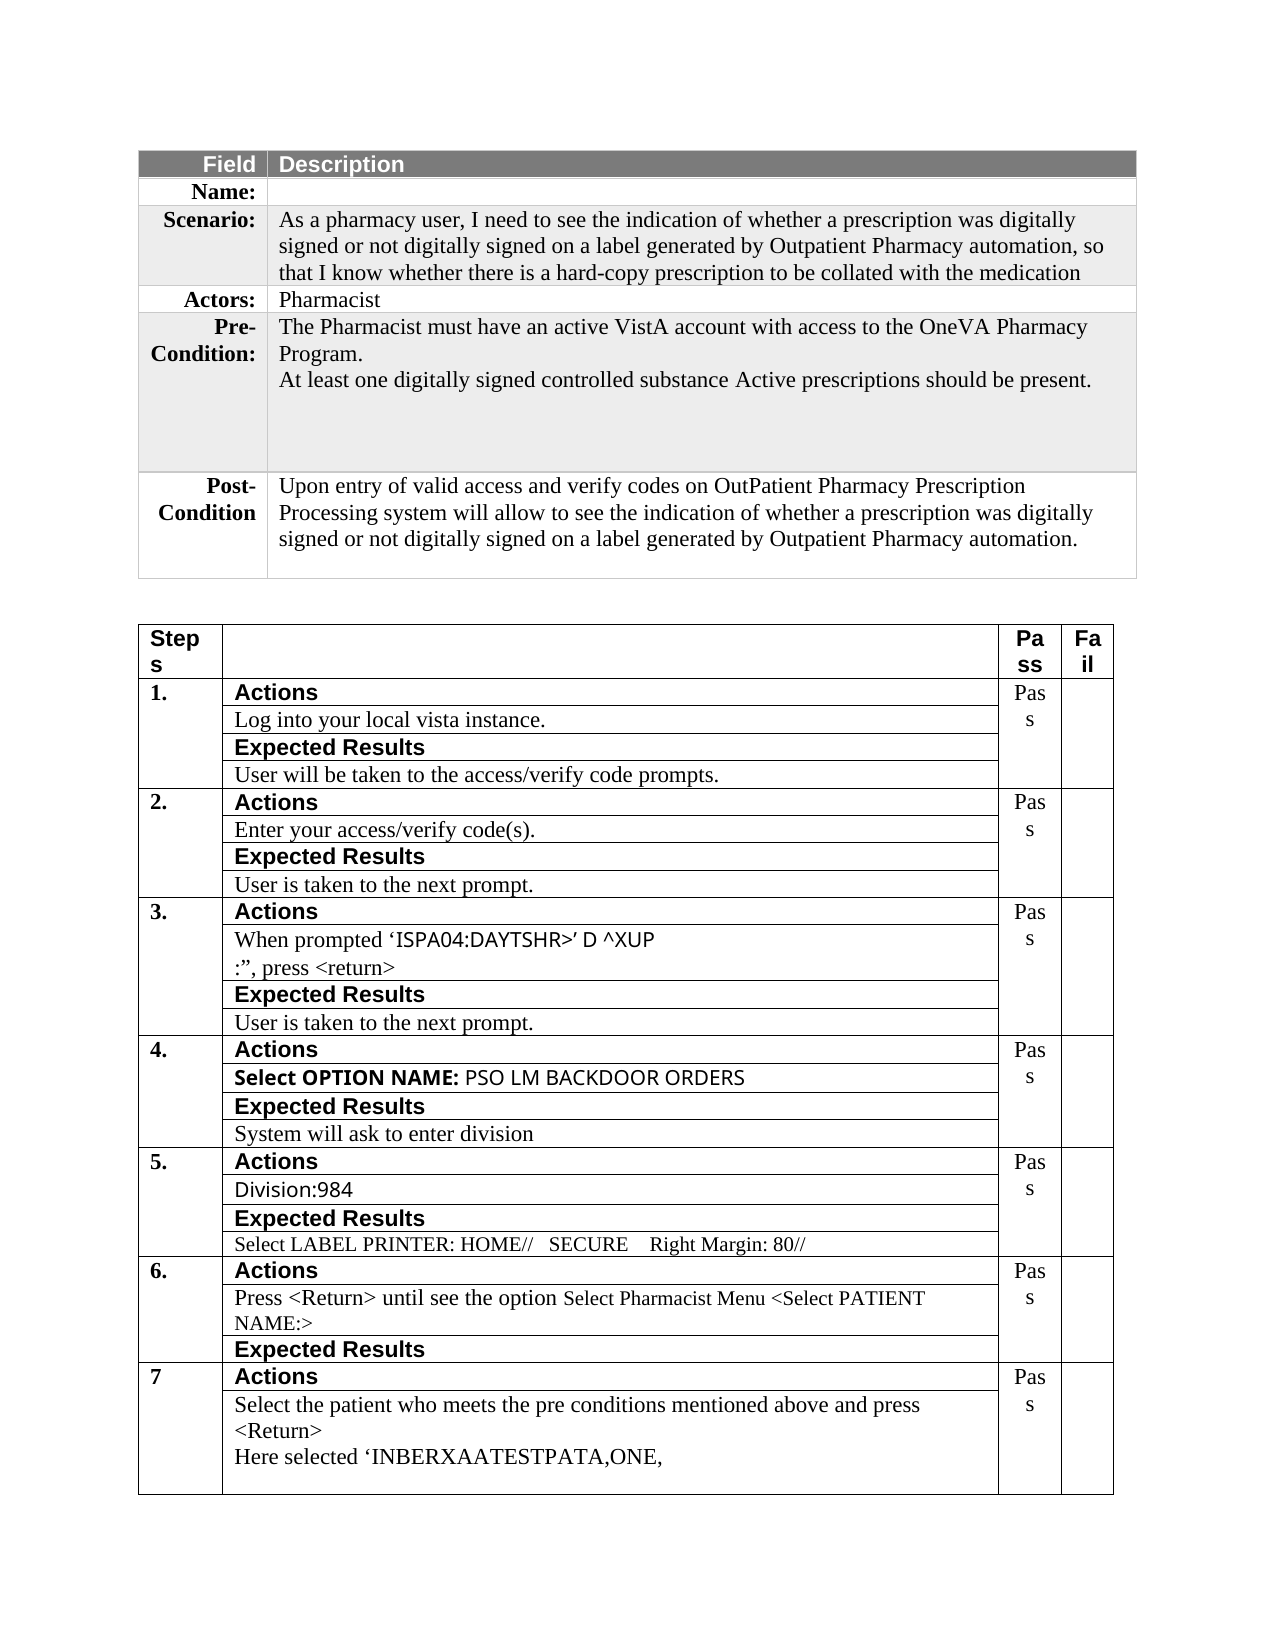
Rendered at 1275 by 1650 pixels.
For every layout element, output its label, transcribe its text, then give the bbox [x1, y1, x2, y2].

table_cell Actions [223, 789, 998, 815]
table_cell [139, 679, 222, 787]
table_cell Enter your access/verify code(s). [223, 816, 998, 842]
table_cell Actions [223, 1257, 998, 1283]
table_cell [1062, 789, 1113, 897]
table_cell Expected Results [223, 734, 998, 760]
table_cell System will ask to enter division [223, 1120, 998, 1147]
table_cell [1062, 898, 1113, 1035]
table_cell [139, 898, 222, 1035]
table_cell [1062, 1257, 1113, 1362]
table_cell [1062, 1148, 1113, 1256]
table_cell Log into your local vista instance. [223, 706, 998, 733]
table_cell 7 [139, 1363, 222, 1493]
table_cell [1062, 679, 1113, 787]
table_cell Expected Results [223, 1336, 998, 1362]
table_cell Actions [223, 679, 998, 705]
table_cell Pass [999, 789, 1061, 897]
table_cell Select LABEL PRINTER: HOME// SECURE Right Margin: 80// [223, 1232, 998, 1256]
table_cell Division:984 [223, 1175, 998, 1203]
table_header Fail [1062, 625, 1113, 678]
table_header Pass [999, 625, 1061, 678]
table_cell Pre-Condition: [139, 313, 267, 471]
table_cell As a pharmacy user, I need to see the indication of whether a prescription was digitally signed or not digitally signed on a label generated by Outpatient Pharmacy automation, so that I know whether there is a hard-copy prescription to be collated with the medication [268, 206, 1136, 285]
table_cell [139, 1257, 222, 1362]
table_cell Actions [223, 898, 998, 924]
table_cell Expected Results [223, 1205, 998, 1231]
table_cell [223, 1391, 998, 1493]
table_cell Pass [999, 679, 1061, 787]
table_cell Pass [999, 1257, 1061, 1362]
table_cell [268, 179, 1136, 205]
table_cell Post-Condition [139, 473, 267, 578]
table_cell [139, 789, 222, 897]
table_cell Pharmacist [268, 286, 1136, 312]
table_cell User is taken to the next prompt. [223, 871, 998, 897]
table_cell Expected Results [223, 981, 998, 1008]
table_cell Press <Return> until see the option Select Pharmacist Menu <Select PATIENT NAME:> [223, 1285, 998, 1335]
table_cell User is taken to the next prompt. [223, 1009, 998, 1035]
table_cell [1062, 1036, 1113, 1147]
table_cell The Pharmacist must have an active VistA account with access to the OneVA Pharmacy Program. At least one digitally signed controlled substance Active prescriptions should be present. [268, 313, 1136, 471]
table_cell [139, 1148, 222, 1256]
table_cell Pass [999, 1148, 1061, 1256]
table_cell Actors: [139, 286, 267, 312]
table_cell Use Case Name: [139, 179, 267, 205]
table_cell When prompted ‘ISPA04:DAYTSHR>’ D ^XUP :”, press <return> [223, 925, 998, 980]
table_cell [1062, 1363, 1113, 1493]
table_cell Expected Results [223, 843, 998, 869]
table_header Field [139, 151, 267, 177]
table_cell Select OPTION NAME: PSO LM BACKDOOR ORDERS [223, 1064, 998, 1092]
table_cell [139, 1036, 222, 1147]
table_cell Actions [223, 1148, 998, 1174]
table_cell Expected Results [223, 1093, 998, 1119]
table_cell Pass [999, 898, 1061, 1035]
table_cell User will be taken to the access/verify code prompts. [223, 761, 998, 787]
table_header [223, 625, 998, 678]
table_cell Pass [999, 1363, 1061, 1493]
table_header Steps [139, 625, 222, 678]
table_cell Pass [999, 1036, 1061, 1147]
table_header Description [268, 151, 1136, 177]
table_cell Actions [223, 1363, 998, 1390]
table_cell Upon entry of valid access and verify codes on OutPatient Pharmacy Prescription Processing system will allow to see the indication of whether a prescription was digitally signed or not digitally signed on a label generated by Outpatient Pharmacy automation. [268, 473, 1136, 578]
table_cell Actions [223, 1036, 998, 1062]
table_cell Scenario: [139, 206, 267, 285]
